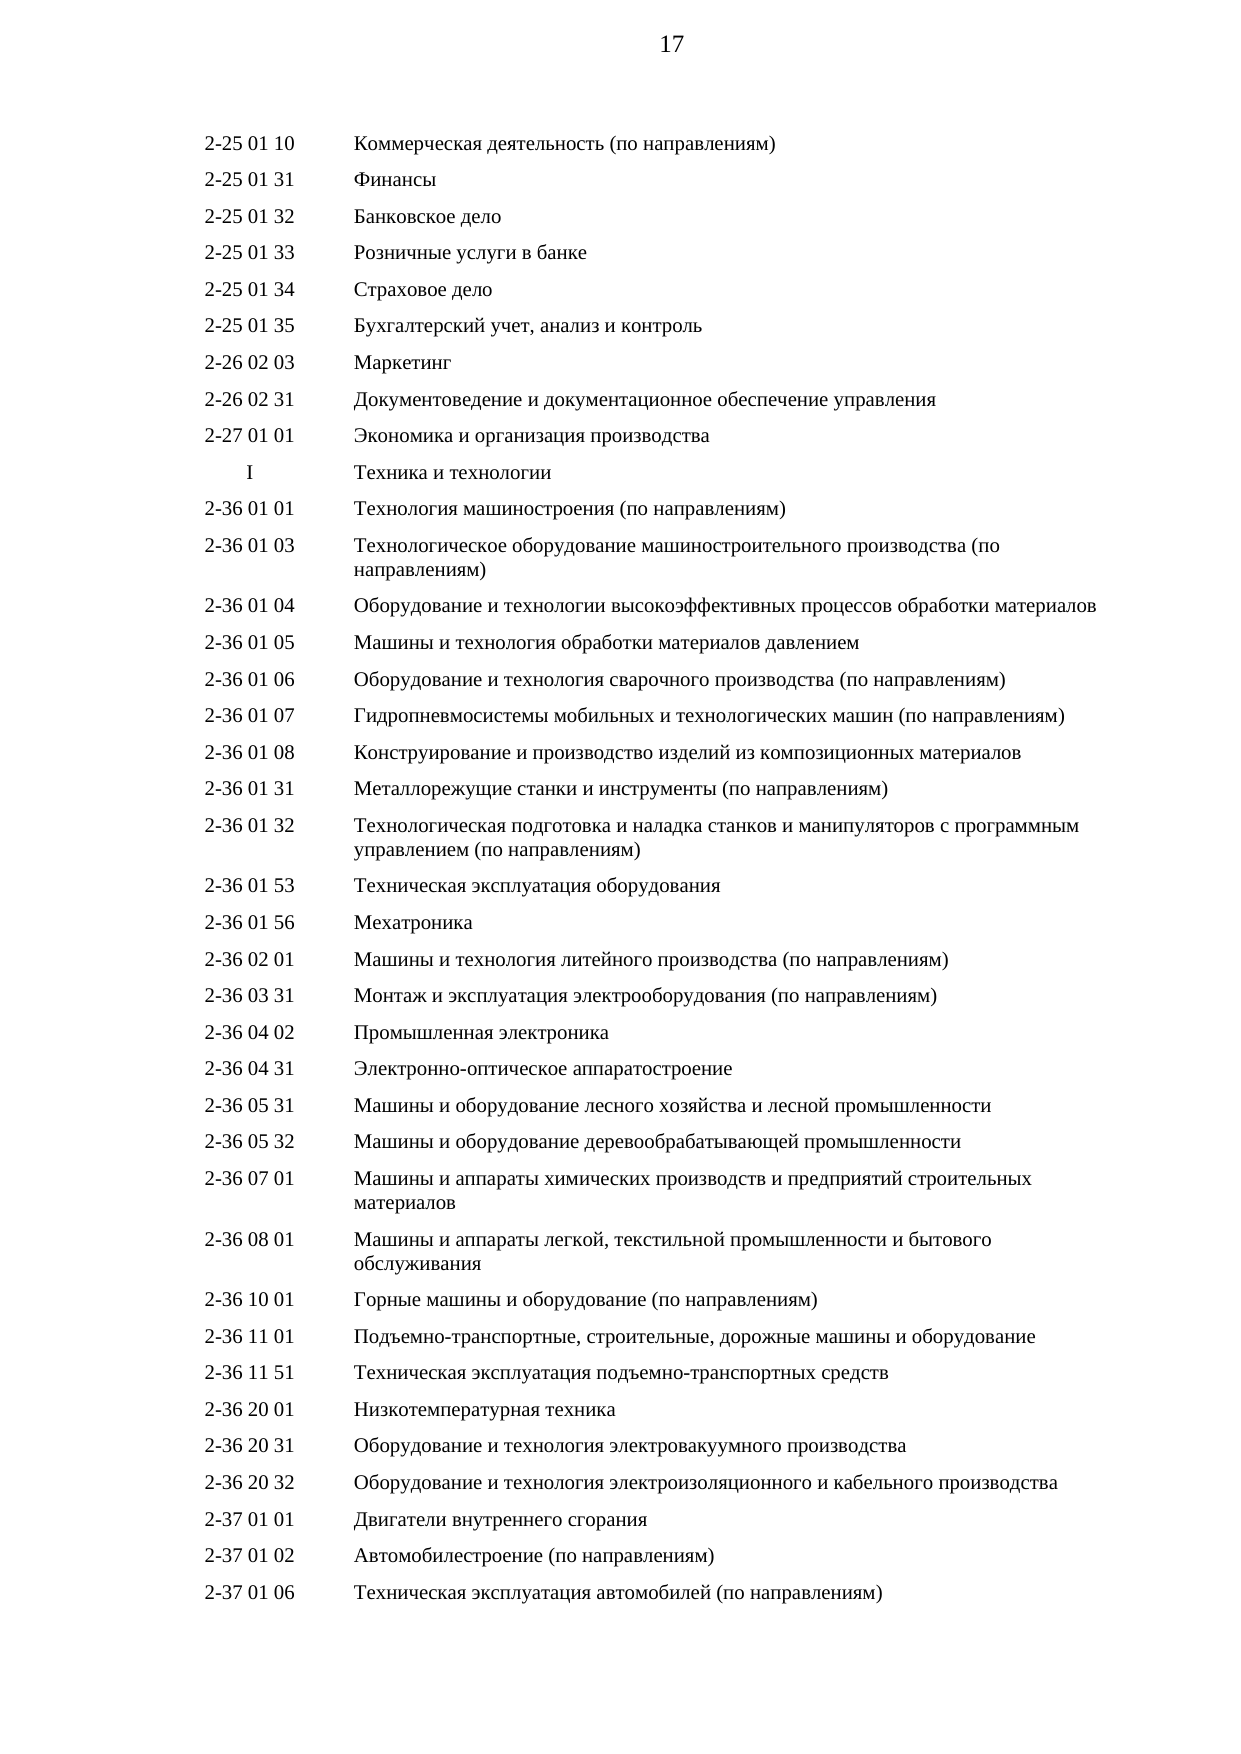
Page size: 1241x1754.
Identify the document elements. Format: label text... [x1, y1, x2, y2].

table_cell Технологическая подготовка и наладка станков и манипуляторов с программным управлением (по направлениям) [353, 800, 1123, 861]
table_cell 2-36 07 01 [146, 1154, 353, 1214]
table_cell 2-37 01 06 [146, 1567, 353, 1604]
table_cell 2-27 01 01 [146, 411, 353, 447]
table_cell 2-36 02 01 [146, 934, 353, 971]
table_cell Низкотемпературная техника [353, 1384, 1123, 1421]
table_cell 2-36 01 06 [146, 654, 353, 691]
table_cell Документоведение и документационное обеспечение управления [353, 374, 1123, 411]
table_cell Машины и оборудование лесного хозяйства и лесной промышленности [353, 1080, 1123, 1117]
table_cell Машины и аппараты химических производств и предприятий строительных материалов [353, 1154, 1123, 1214]
table_cell 2-25 01 34 [146, 264, 353, 301]
table_cell 2-36 01 31 [146, 764, 353, 800]
table_cell Банковское дело [353, 191, 1123, 228]
table_cell Монтаж и эксплуатация электрооборудования (по направлениям) [353, 971, 1123, 1007]
table_cell Подъемно-транспортные, строительные, дорожные машины и оборудование [353, 1311, 1123, 1348]
table_cell Техническая эксплуатация автомобилей (по направлениям) [353, 1567, 1123, 1604]
table_cell Технологическое оборудование машиностроительного производства (по направлениям) [353, 520, 1123, 581]
table_cell 2-37 01 02 [146, 1531, 353, 1567]
table_cell 2-36 01 07 [146, 691, 353, 727]
table_cell Электронно-оптическое аппаратостроение [353, 1044, 1123, 1080]
table_cell 2-36 20 31 [146, 1421, 353, 1457]
table_cell 2-36 01 04 [146, 581, 353, 617]
table_cell 2-36 03 31 [146, 971, 353, 1007]
table_cell Техническая эксплуатация подъемно-транспортных средств [353, 1348, 1123, 1384]
table_cell 2-36 01 56 [146, 898, 353, 934]
table_cell Страховое дело [353, 264, 1123, 301]
table_cell Розничные услуги в банке [353, 228, 1123, 264]
table_cell 2-36 11 51 [146, 1348, 353, 1384]
table_cell Оборудование и технология электроизоляционного и кабельного производства [353, 1458, 1123, 1494]
table_cell 2-25 01 31 [146, 155, 353, 191]
table_cell Машины и технология литейного производства (по направлениям) [353, 934, 1123, 971]
table_cell Автомобилестроение (по направлениям) [353, 1531, 1123, 1567]
table_cell 2-26 02 31 [146, 374, 353, 411]
table_cell Горные машины и оборудование (по направлениям) [353, 1275, 1123, 1311]
table_cell 2-36 01 01 [146, 484, 353, 520]
table_cell 2-36 20 01 [146, 1384, 353, 1421]
table_cell I [146, 447, 353, 484]
table_cell Металлорежущие станки и инструменты (по направлениям) [353, 764, 1123, 800]
table_cell Оборудование и технологии высокоэффективных процессов обработки материалов [353, 581, 1123, 617]
table_cell 2-36 08 01 [146, 1214, 353, 1275]
table_cell 2-36 01 53 [146, 861, 353, 897]
table_cell 2-37 01 01 [146, 1494, 353, 1531]
table_cell 2-25 01 32 [146, 191, 353, 228]
table_cell 2-36 01 32 [146, 800, 353, 861]
table_cell 2-25 01 35 [146, 301, 353, 337]
table_cell 2-25 01 10 [146, 118, 353, 155]
table_cell 2-36 05 31 [146, 1080, 353, 1117]
table_cell Двигатели внутреннего сгорания [353, 1494, 1123, 1531]
table_cell Техническая эксплуатация оборудования [353, 861, 1123, 897]
table_cell Техника и технологии [353, 447, 1123, 484]
table_cell Машины и аппараты легкой, текстильной промышленности и бытового обслуживания [353, 1214, 1123, 1275]
table_cell Экономика и организация производства [353, 411, 1123, 447]
table_cell Гидропневмосистемы мобильных и технологических машин (по направлениям) [353, 691, 1123, 727]
table_cell 2-36 10 01 [146, 1275, 353, 1311]
table_cell 2-36 04 31 [146, 1044, 353, 1080]
table_cell Маркетинг [353, 338, 1123, 374]
table_cell Коммерческая деятельность (по направлениям) [353, 118, 1123, 155]
table_cell 2-36 01 08 [146, 727, 353, 764]
table_cell Оборудование и технология сварочного производства (по направлениям) [353, 654, 1123, 691]
table_cell Промышленная электроника [353, 1007, 1123, 1044]
table_cell 2-36 11 01 [146, 1311, 353, 1348]
table_cell Мехатроника [353, 898, 1123, 934]
table_cell Конструирование и производство изделий из композиционных материалов [353, 727, 1123, 764]
table_cell 2-36 01 05 [146, 618, 353, 654]
table_cell Бухгалтерский учет, анализ и контроль [353, 301, 1123, 337]
table_cell 2-26 02 03 [146, 338, 353, 374]
table_cell Оборудование и технология электровакуумного производства [353, 1421, 1123, 1457]
table_cell Машины и технология обработки материалов давлением [353, 618, 1123, 654]
table_cell Технология машиностроения (по направлениям) [353, 484, 1123, 520]
table_cell 2-36 20 32 [146, 1458, 353, 1494]
table_cell 2-36 04 02 [146, 1007, 353, 1044]
table_cell 2-25 01 33 [146, 228, 353, 264]
table_cell 2-36 05 32 [146, 1117, 353, 1153]
table_cell 2-36 01 03 [146, 520, 353, 581]
table_cell Машины и оборудование деревообрабатывающей промышленности [353, 1117, 1123, 1153]
table_cell Финансы [353, 155, 1123, 191]
